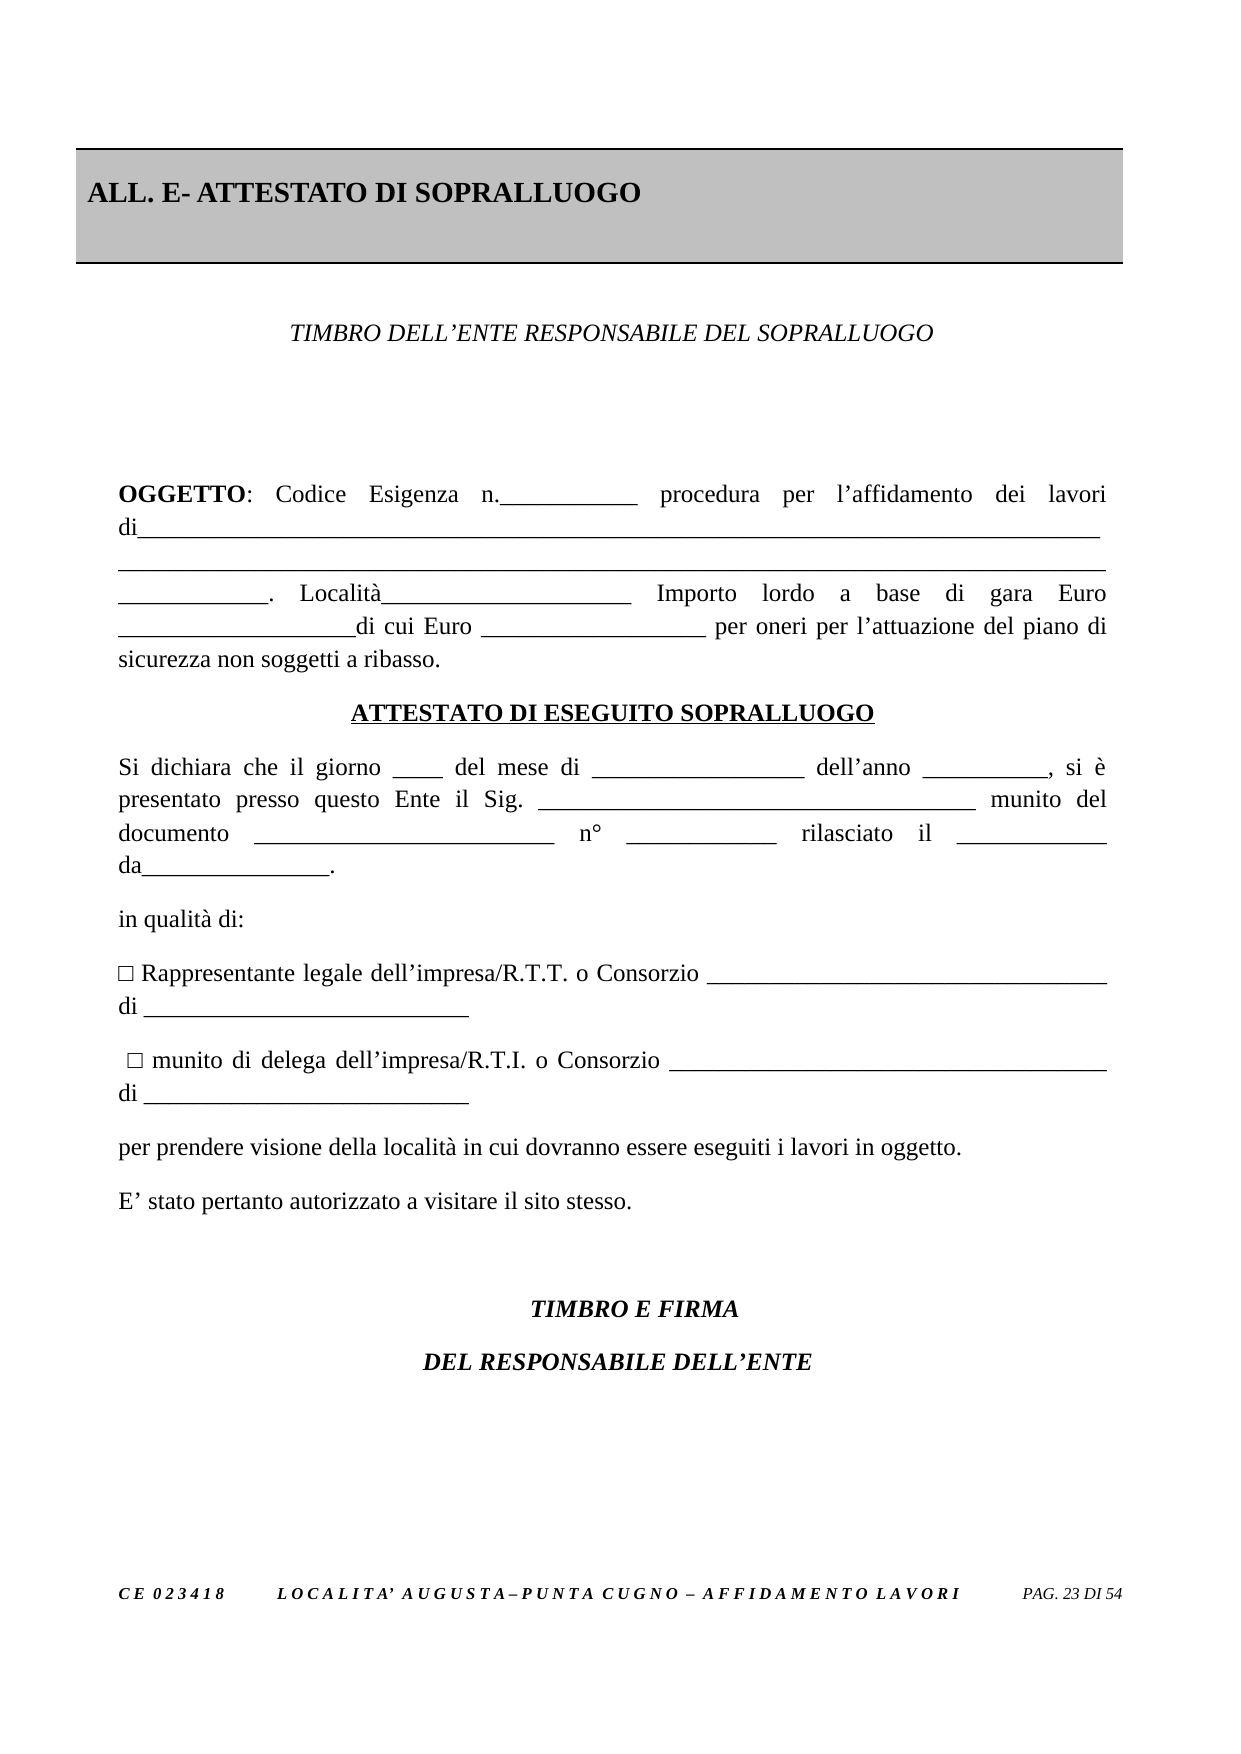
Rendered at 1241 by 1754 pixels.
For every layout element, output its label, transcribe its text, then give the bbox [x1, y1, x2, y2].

text ATTESTATO DI ESEGUITO SOPRALLUOGO [118, 698, 1107, 726]
table_header ALL. E- ATTESTATO DI SOPRALLUOGO [76, 150, 1123, 262]
text □ Rappresentante legale dell’impresa/R.T.T. o Consorzio ________________________________ di __________________________ [118, 958, 1107, 1020]
text OGGETTO: Codice Esigenza n.___________ procedura per l’affidamento dei lavori di________________________________________________________________________________________________________________________________________________________________________. Località____________________ Importo lordo a base di gara Euro ___________________di cui Euro __________________ per oneri per l’attuazione del piano di sicurezza non soggetti a ribasso. [118, 479, 1107, 673]
text DEL RESPONSABILE DELL’ENTE [118, 1347, 1107, 1376]
text E’ stato pertanto autorizzato a visitare il sito stesso. [118, 1186, 1107, 1215]
text TIMBRO DELL’ENTE RESPONSABILE DEL SOPRALLUOGO [118, 318, 1107, 347]
text TIMBRO E FIRMA [118, 1294, 1107, 1322]
text Si dichiara che il giorno ____ del mese di _________________ dell’anno __________, si è presentato presso questo Ente il Sig. ___________________________________ munito del documento ________________________ n° ____________ rilasciato il ____________ da_______________. [118, 752, 1107, 879]
text □ munito di delega dell’impresa/R.T.I. o Consorzio ___________________________________ di __________________________ [118, 1045, 1107, 1107]
text per prendere visione della località in cui dovranno essere eseguiti i lavori in oggetto. [118, 1132, 1107, 1161]
text in qualità di: [118, 904, 1107, 933]
